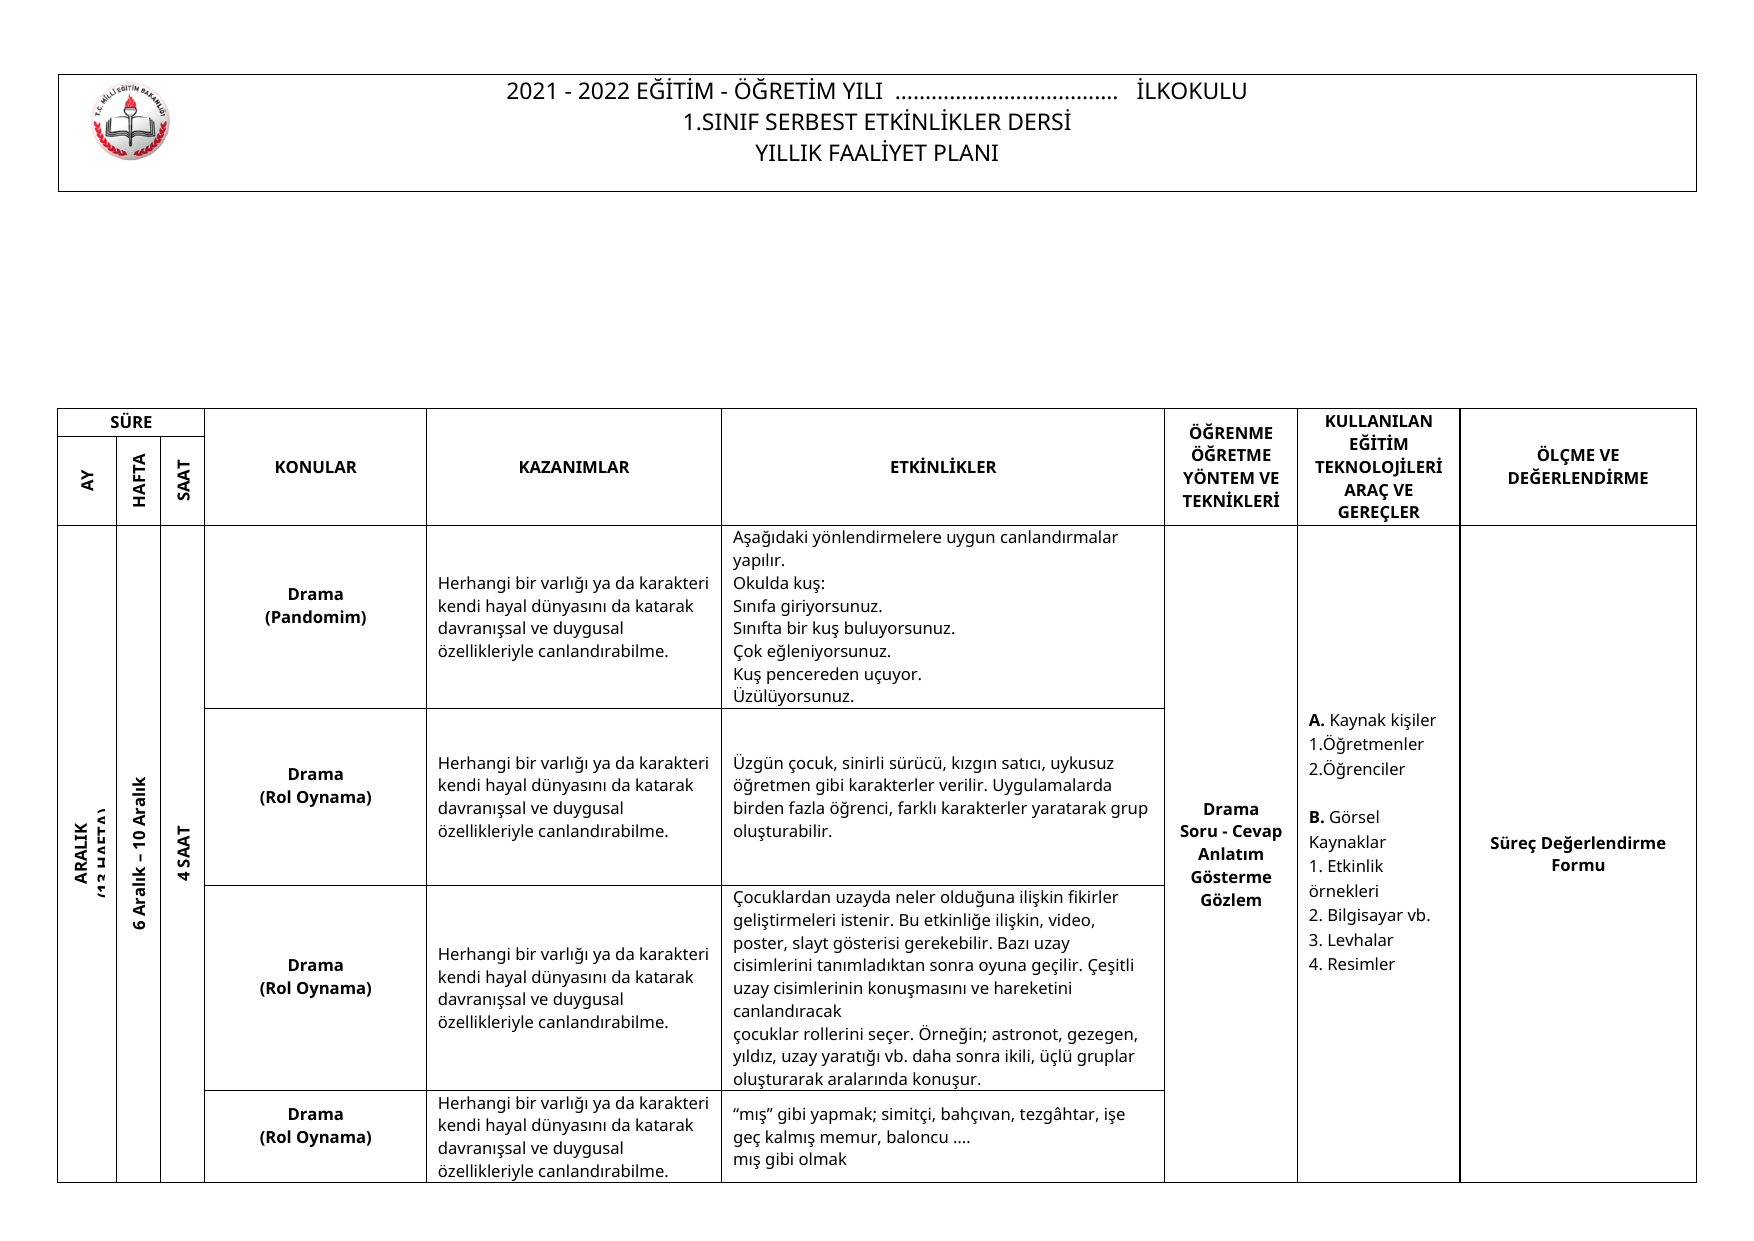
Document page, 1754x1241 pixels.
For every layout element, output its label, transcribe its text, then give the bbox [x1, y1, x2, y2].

table_cell Drama (Pandomim) [205, 526, 426, 708]
table_cell ARALIK (13.HAFTA) [58, 526, 116, 1182]
table_header SÜRE [58, 409, 204, 436]
table_cell Herhangi bir varlığı ya da karakteri kendi hayal dünyasını da katarak davranışsal ve duygusal özellikleriyle canlandırabilme. [427, 1091, 721, 1182]
table_cell Herhangi bir varlığı ya da karakteri kendi hayal dünyasını da katarak davranışsal ve duygusal özellikleriyle canlandırabilme. [427, 526, 721, 708]
table_cell Herhangi bir varlığı ya da karakteri kendi hayal dünyasını da katarak davranışsal ve duygusal özellikleriyle canlandırabilme. [427, 709, 721, 885]
table_cell 6 Aralık – 10 Aralık [117, 526, 160, 1182]
picture [85, 77, 175, 167]
table_cell A. Kaynak kişiler 1.Öğretmenler 2.Öğrenciler B. Görsel Kaynaklar 1. Etkinlik örnekleri 2. Bilgisayar vb. 3. Levhalar 4. Resimler [1298, 526, 1459, 1182]
table_cell 4 SAAT [161, 526, 204, 1182]
table_cell Drama Soru - Cevap Anlatım Gösterme Gözlem [1165, 526, 1297, 1182]
table_header KAZANIMLAR [427, 409, 721, 525]
table_header KULLANILAN EĞİTİM TEKNOLOJİLERİ ARAÇ VE GEREÇLER [1298, 409, 1459, 525]
table_cell SAAT [161, 437, 204, 525]
table_header ETKİNLİKLER [722, 409, 1164, 525]
table_cell Çocuklardan uzayda neler olduğuna ilişkin fikirler geliştirmeleri istenir. Bu etkinliğe ilişkin, video, poster, slayt gösterisi gerekebilir. Bazı uzay cisimlerini tanımladıktan sonra oyuna geçilir. Çeşitli uzay cisimlerinin konuşmasını ve hareketini canlandıracak çocuklar rollerini seçer. Örneğin; astronot, gezegen, yıldız, uzay yaratığı vb. daha sonra ikili, üçlü gruplar oluşturarak aralarında konuşur. [722, 886, 1164, 1090]
table_cell Herhangi bir varlığı ya da karakteri kendi hayal dünyasını da katarak davranışsal ve duygusal özellikleriyle canlandırabilme. [427, 886, 721, 1090]
table_header ÖĞRENME ÖĞRETME YÖNTEM VE TEKNİKLERİ [1165, 409, 1297, 525]
table_cell “mış” gibi yapmak; simitçi, bahçıvan, tezgâhtar, işe geç kalmış memur, baloncu …. mış gibi olmak [722, 1091, 1164, 1182]
table_header ÖLÇME VE DEĞERLENDİRME [1461, 409, 1696, 525]
table_cell Üzgün çocuk, sinirli sürücü, kızgın satıcı, uykusuz öğretmen gibi karakterler verilir. Uygulamalarda birden fazla öğrenci, farklı karakterler yaratarak grup oluşturabilir. [722, 709, 1164, 885]
table_cell HAFTA [117, 437, 160, 525]
table_cell Aşağıdaki yönlendirmelere uygun canlandırmalar yapılır. Okulda kuş: Sınıfa giriyorsunuz. Sınıfta bir kuş buluyorsunuz. Çok eğleniyorsunuz. Kuş pencereden uçuyor. Üzülüyorsunuz. [722, 526, 1164, 708]
table_cell Drama (Rol Oynama) [205, 886, 426, 1090]
table_cell Drama (Rol Oynama) [205, 1091, 426, 1182]
table_header KONULAR [205, 409, 426, 525]
table_cell Süreç Değerlendirme Formu [1461, 526, 1696, 1182]
table_cell Drama (Rol Oynama) [205, 709, 426, 885]
table_cell AY [58, 437, 116, 525]
